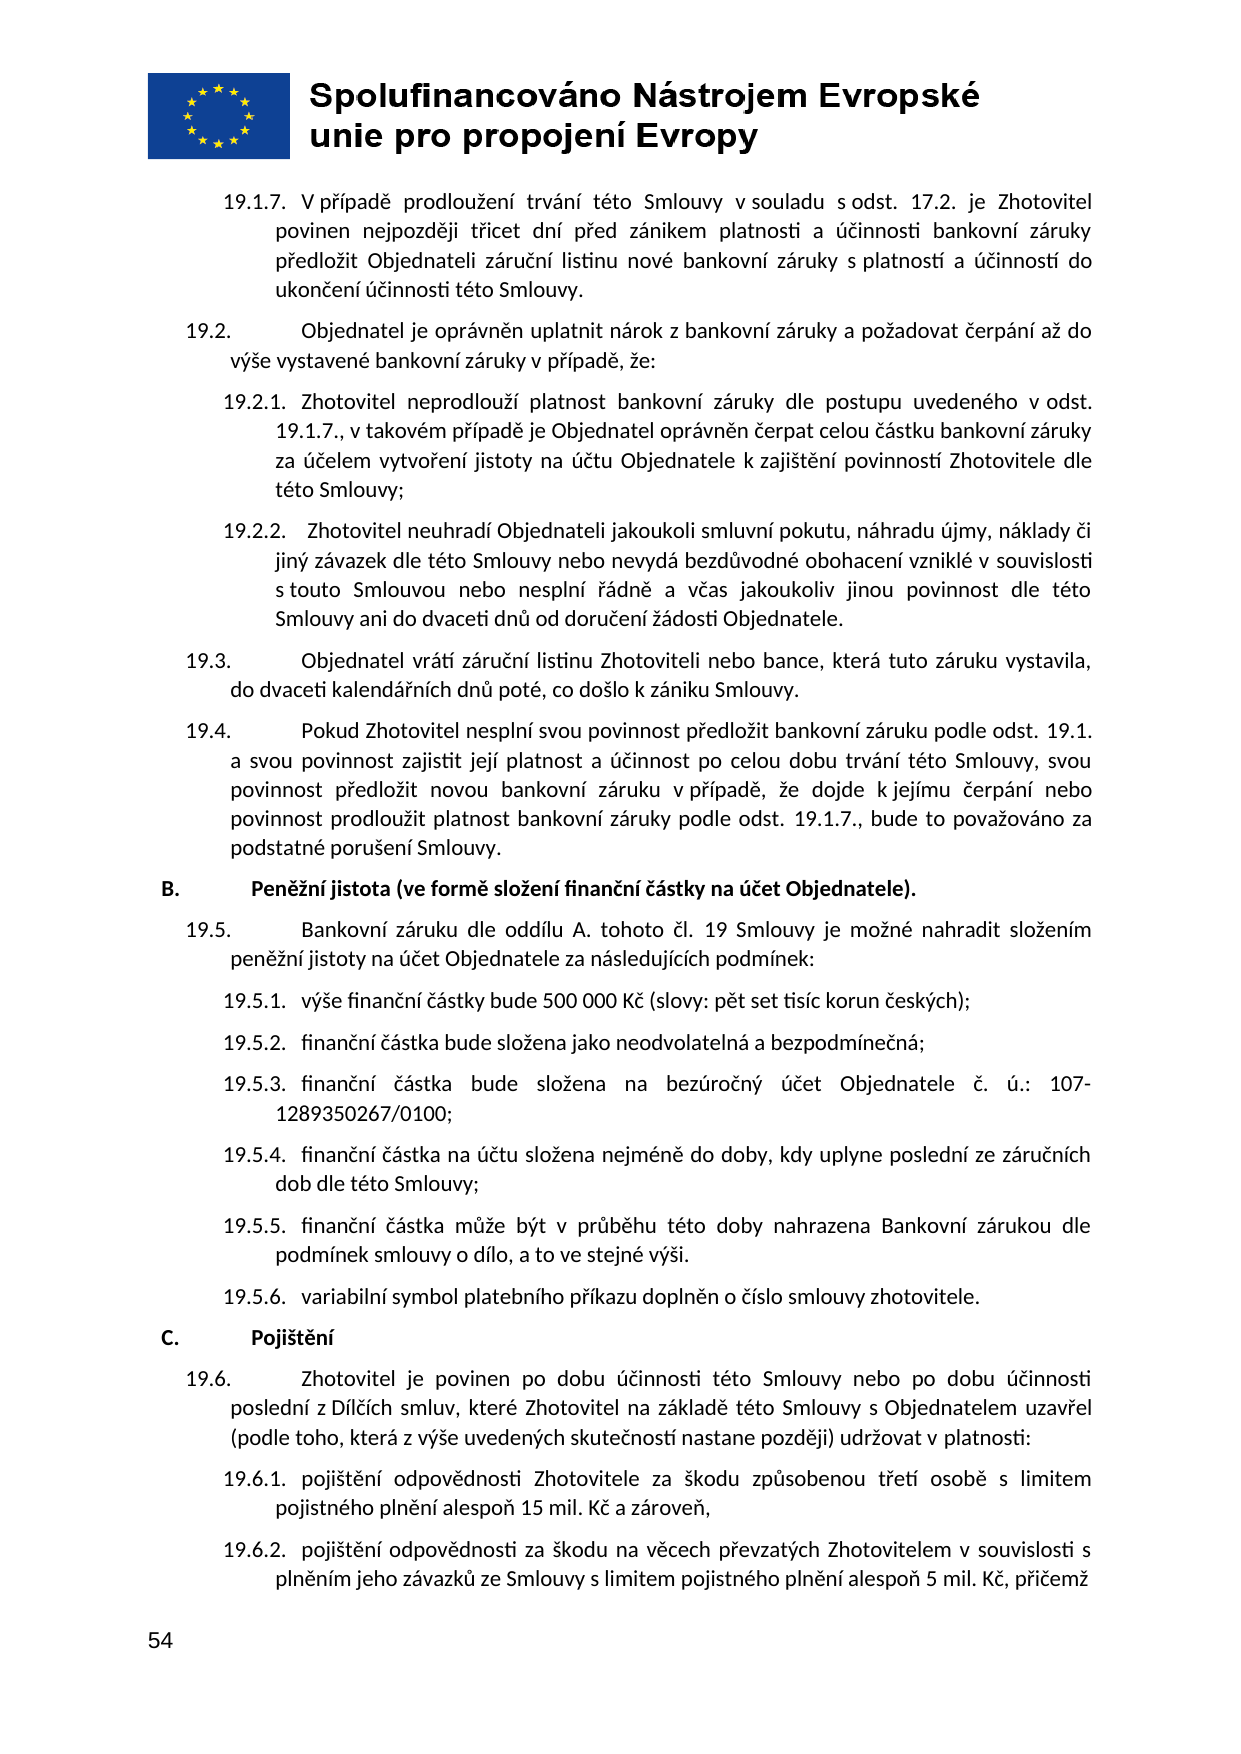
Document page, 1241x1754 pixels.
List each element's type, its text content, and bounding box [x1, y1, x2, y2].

list Pokud Zhotovitel nesplní svou povinnost předložit bankovní záruku podle odst. 19.1. a svou povinnost zajistit její platnost a účinnost po celou dobu trvání této Smlouvy, svou povinnost předložit novou bankovní záruku v případě, že dojde k jejímu čerpání nebo povinnost prodloužit platnost bankovní záruky podle odst. 19.1.7., bude to považováno za podstatné porušení Smlouvy. [185, 716, 1093, 861]
subtitle Peněžní jistota (ve formě složení finanční částky na účet Objednatele). [161, 874, 1093, 902]
list pojištění odpovědnosti za škodu na věcech převzatých Zhotovitelem v souvislosti s plněním jeho závazků ze Smlouvy s limitem pojistného plnění alespoň 5 mil. Kč, přičemž [223, 1534, 1093, 1592]
list variabilní symbol platebního příkazu doplněn o číslo smlouvy zhotovitele. [223, 1281, 1093, 1310]
picture [147, 73, 991, 160]
list Objednatel je oprávněn uplatnit nárok z bankovní záruky a požadovat čerpání až do výše vystavené bankovní záruky v případě, že: [185, 316, 1093, 374]
list Bankovní záruku dle oddílu A. tohoto čl. 19 Smlouvy je možné nahradit složením peněžní jistoty na účet Objednatele za následujících podmínek: [185, 914, 1093, 973]
list Objednatel vrátí záruční listinu Zhotoviteli nebo bance, která tuto záruku vystavila, do dvaceti kalendářních dnů poté, co došlo k zániku Smlouvy. [185, 645, 1093, 703]
list výše finanční částky bude 500 000 Kč (slovy: pět set tisíc korun českých); [223, 985, 1093, 1014]
list Zhotovitel je povinen po dobu účinnosti této Smlouvy nebo po dobu účinnosti poslední z Dílčích smluv, které Zhotovitel na základě této Smlouvy s Objednatelem uzavřel (podle toho, která z výše uvedených skutečností nastane později) udržovat v platnosti: [185, 1363, 1093, 1451]
list finanční částka na účtu složena nejméně do doby, kdy uplyne poslední ze záručních dob dle této Smlouvy; [223, 1139, 1093, 1198]
list Zhotovitel neprodlouží platnost bankovní záruky dle postupu uvedeného v odst. 19.1.7., v takovém případě je Objednatel oprávněn čerpat celou částku bankovní záruky za účelem vytvoření jistoty na účtu Objednatele k zajištění povinností Zhotovitele dle této Smlouvy; [223, 386, 1093, 503]
subtitle Pojištění [161, 1323, 1093, 1351]
list finanční částka bude složena na bezúročný účet Objednatele č. ú.: 107-1289350267/0100; [223, 1068, 1093, 1127]
list pojištění odpovědnosti Zhotovitele za škodu způsobenou třetí osobě s limitem pojistného plnění alespoň 15 mil. Kč a zároveň, [223, 1463, 1093, 1522]
list V případě prodloužení trvání této Smlouvy v souladu s odst. 17.2. je Zhotovitel povinen nejpozději třicet dní před zánikem platnosti a účinnosti bankovní záruky předložit Objednateli záruční listinu nové bankovní záruky s platností a účinností do ukončení účinnosti této Smlouvy. [223, 186, 1093, 303]
list finanční částka může být v průběhu této doby nahrazena Bankovní zárukou dle podmínek smlouvy o dílo, a to ve stejné výši. [223, 1210, 1093, 1268]
list finanční částka bude složena jako neodvolatelná a bezpodmínečná; [223, 1027, 1093, 1056]
list Zhotovitel neuhradí Objednateli jakoukoli smluvní pokutu, náhradu újmy, náklady či jiný závazek dle této Smlouvy nebo nevydá bezdůvodné obohacení vzniklé v souvislosti s touto Smlouvou nebo nesplní řádně a včas jakoukoliv jinou povinnost dle této Smlouvy ani do dvaceti dnů od doručení žádosti Objednatele. [223, 516, 1093, 632]
